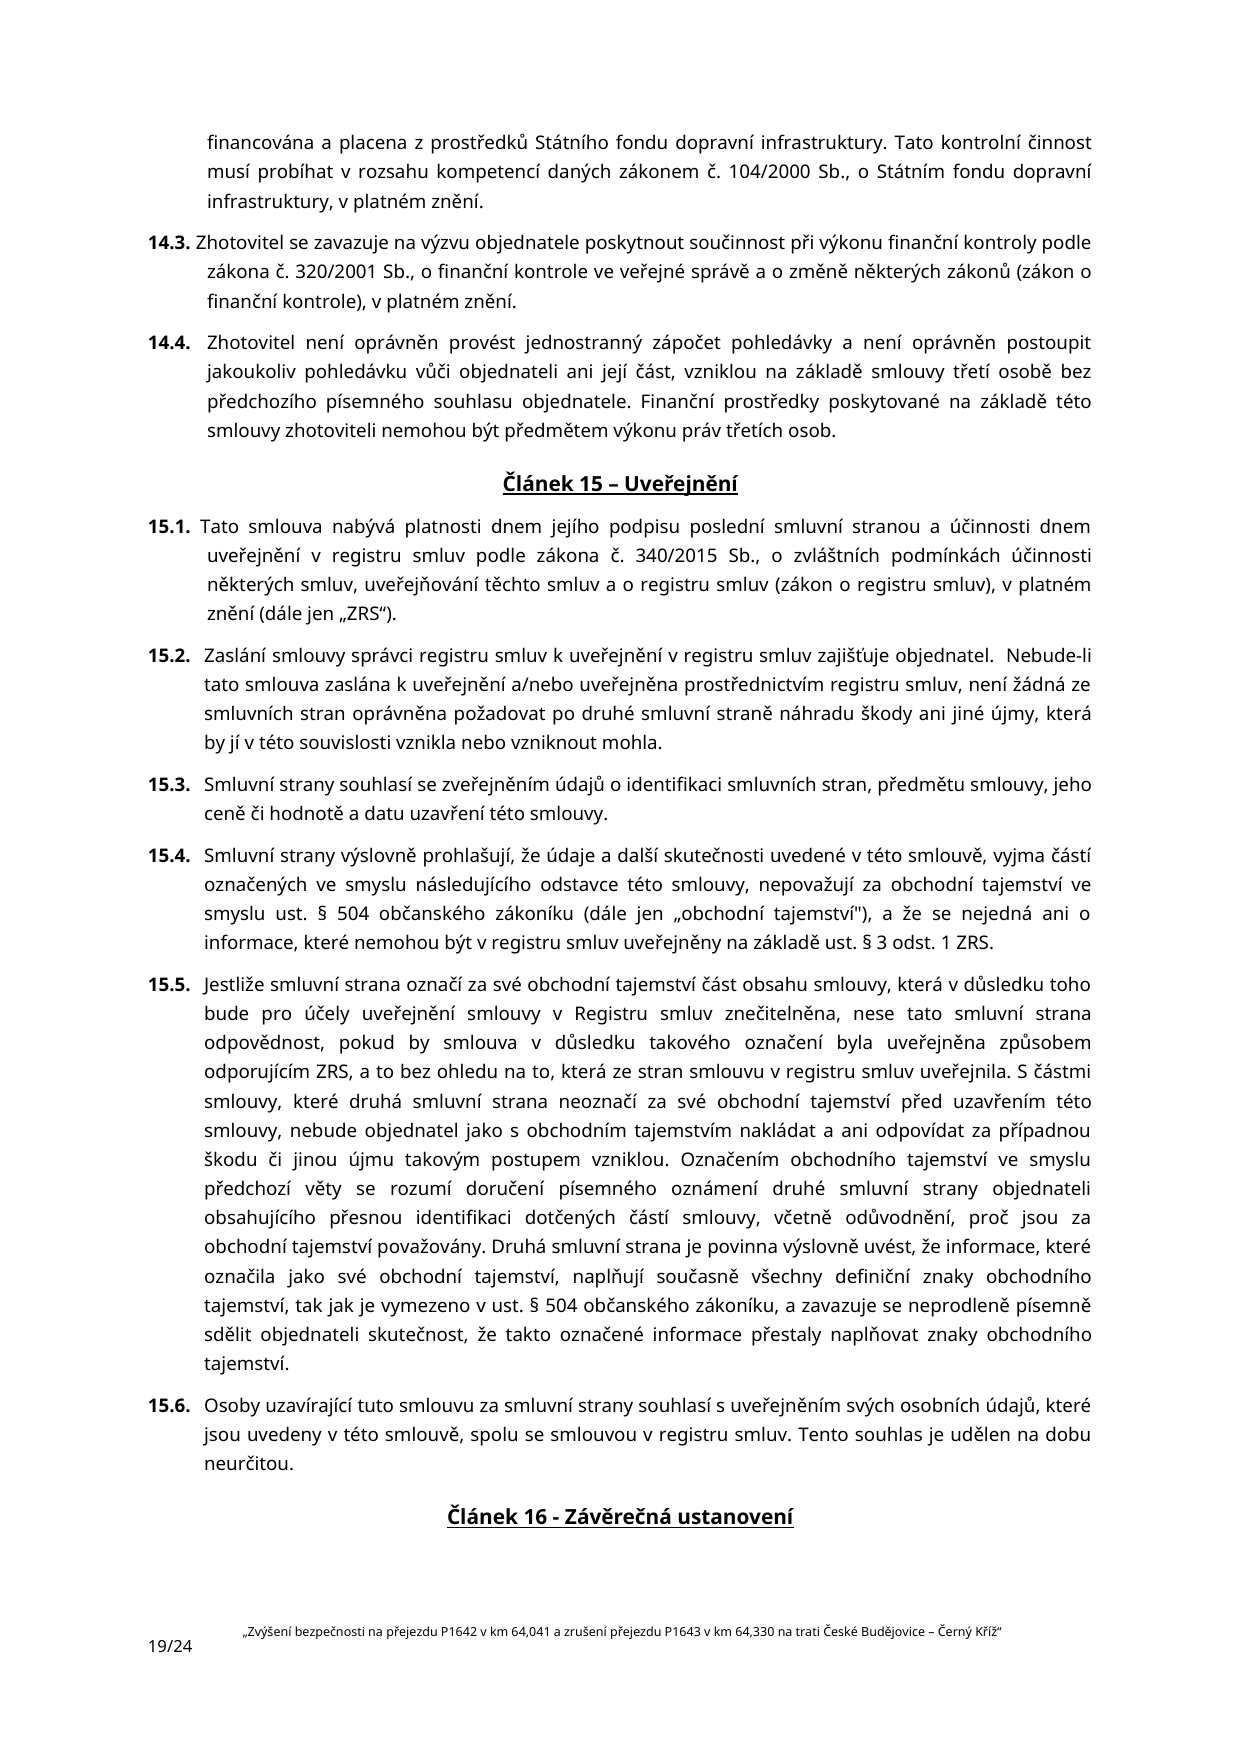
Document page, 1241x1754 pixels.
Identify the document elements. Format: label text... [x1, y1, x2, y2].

subtitle Článek 16 - Závěrečná ustanovení [148, 1501, 1092, 1531]
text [148, 126, 1092, 214]
text 15.6. Osoby uzavírající tuto smlouvu za smluvní strany souhlasí s uveřejněním svých osobních údajů, které jsou uvedeny v této smlouvě, spolu se smlouvou v registru smluv. Tento souhlas je udělen na dobu neurčitou. [148, 1389, 1092, 1476]
text 14.4. Zhotovitel není oprávněn provést jednostranný zápočet pohledávky a není oprávněn postoupit jakoukoliv pohledávku vůči objednateli ani její část, vzniklou na základě smlouvy třetí osobě bez předchozího písemného souhlasu objednatele. Finanční prostředky poskytované na základě této smlouvy zhotoviteli nemohou být předmětem výkonu práv třetích osob. [148, 326, 1092, 443]
subtitle Článek 15 – Uveřejnění [148, 468, 1092, 497]
text 15.2. Zaslání smlouvy správci registru smluv k uveřejnění v registru smluv zajišťuje objednatel. Nebude-li tato smlouva zaslána k uveřejnění a/nebo uveřejněna prostřednictvím registru smluv, není žádná ze smluvních stran oprávněna požadovat po druhé smluvní straně náhradu škody ani jiné újmy, která by jí v této souvislosti vznikla nebo vzniknout mohla. [148, 639, 1092, 756]
text 15.3. Smluvní strany souhlasí se zveřejněním údajů o identifikaci smluvních stran, předmětu smlouvy, jeho ceně či hodnotě a datu uzavření této smlouvy. [148, 768, 1092, 826]
text 15.1. Tato smlouva nabývá platnosti dnem jejího podpisu poslední smluvní stranou a účinnosti dnem uveřejnění v registru smluv podle zákona č. 340/2015 Sb., o zvláštních podmínkách účinnosti některých smluv, uveřejňování těchto smluv a o registru smluv (zákon o registru smluv), v platném znění (dále jen „ZRS“). [148, 510, 1092, 626]
text 14.3. Zhotovitel se zavazuje na výzvu objednatele poskytnout součinnost při výkonu finanční kontroly podle zákona č. 320/2001 Sb., o finanční kontrole ve veřejné správě a o změně některých zákonů (zákon o finanční kontrole), v platném znění. [148, 226, 1092, 314]
text 15.4. Smluvní strany výslovně prohlašují, že údaje a další skutečnosti uvedené v této smlouvě, vyjma částí označených ve smyslu následujícího odstavce této smlouvy, nepovažují za obchodní tajemství ve smyslu ust. § 504 občanského zákoníku (dále jen „obchodní tajemství"), a že se nejedná ani o informace, které nemohou být v registru smluv uveřejněny na základě ust. § 3 odst. 1 ZRS. [148, 839, 1092, 956]
text 15.5. Jestliže smluvní strana označí za své obchodní tajemství část obsahu smlouvy, která v důsledku toho bude pro účely uveřejnění smlouvy v Registru smluv znečitelněna, nese tato smluvní strana odpovědnost, pokud by smlouva v důsledku takového označení byla uveřejněna způsobem odporujícím ZRS, a to bez ohledu na to, která ze stran smlouvu v registru smluv uveřejnila. S částmi smlouvy, které druhá smluvní strana neoznačí za své obchodní tajemství před uzavřením této smlouvy, nebude objednatel jako s obchodním tajemstvím nakládat a ani odpovídat za případnou škodu či jinou újmu takovým postupem vzniklou. Označením obchodního tajemství ve smyslu předchozí věty se rozumí doručení písemného oznámení druhé smluvní strany objednateli obsahujícího přesnou identifikaci dotčených částí smlouvy, včetně odůvodnění, proč jsou za obchodní tajemství považovány. Druhá smluvní strana je povinna výslovně uvést, že informace, které označila jako své obchodní tajemství, naplňují současně všechny definiční znaky obchodního tajemství, tak jak je vymezeno v ust. § 504 občanského zákoníku, a zavazuje se neprodleně písemně sdělit objednateli skutečnost, že takto označené informace přestaly naplňovat znaky obchodního tajemství. [148, 968, 1092, 1376]
